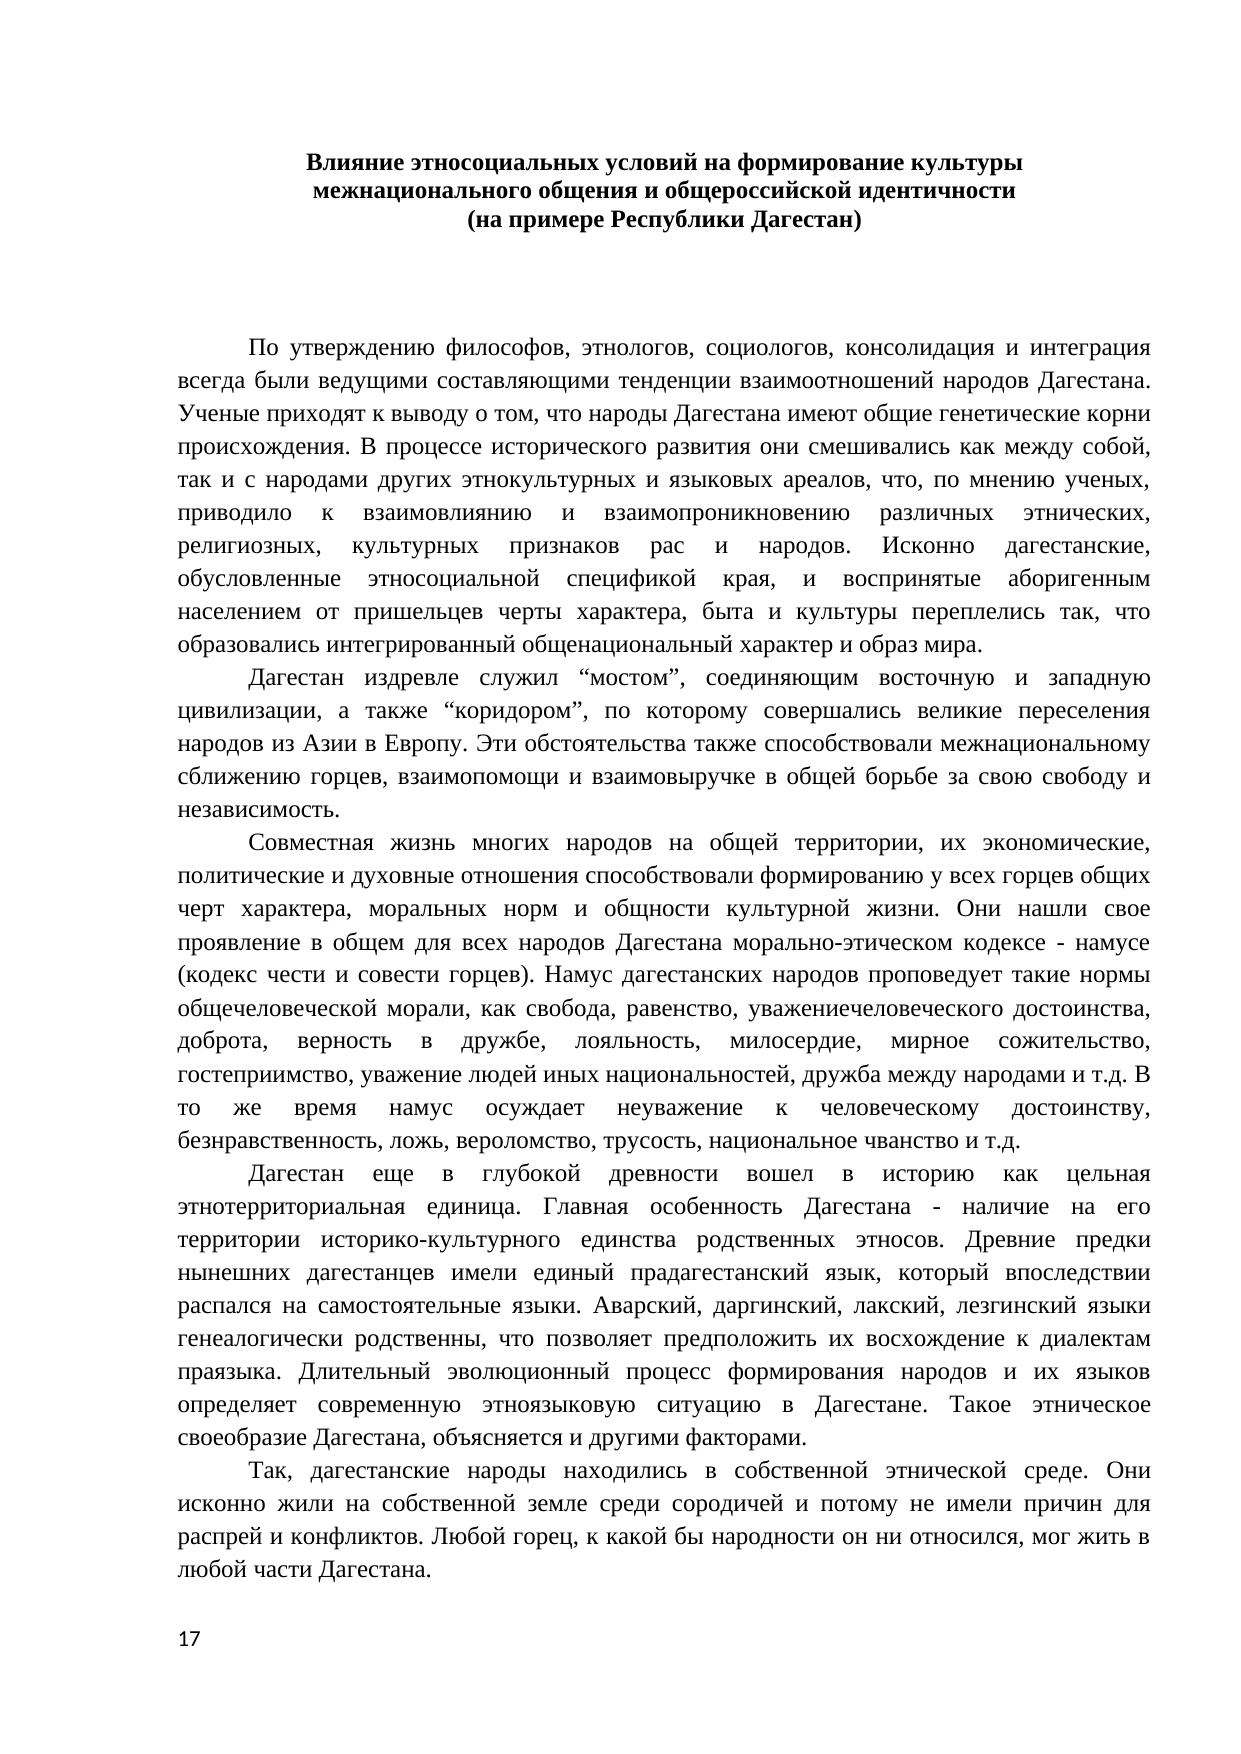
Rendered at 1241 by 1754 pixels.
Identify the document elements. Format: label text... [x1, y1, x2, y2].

text Дагестан еще в глубокой древности вошел в историю как цельная этнотерриториальная единица. Главная особенность Дагестана - наличие на его территории историко-культурного единства родственных этносов. Древние предки нынешних дагестанцев имели единый прадагестанский язык, который впоследствии распался на самостоятельные языки. Аварский, даргинский, лакский, лезгинский языки генеалогически родственны, что позволяет предположить их восхождение к диалектам праязыка. Длительный эволюционный процесс формирования народов и их языков определяет современную этноязыковую ситуацию в Дагестане. Такое этническое своеобразие Дагестана, объясняется и другими факторами. [177, 1158, 1152, 1451]
text Влияние этносоциальных условий на формирование культуры [177, 147, 1152, 176]
text Так, дагестанские народы находились в собственной этнической среде. Они исконно жили на собственной земле среди сородичей и потому не имели причин для распрей и конфликтов. Любой горец, к какой бы народности он ни относился, мог жить в любой части Дагестана. [177, 1455, 1152, 1583]
text межнационального общения и общероссийской идентичности [177, 176, 1152, 204]
text По утверждению философов, этнологов, социологов, консолидация и интеграция всегда были ведущими составляющими тенденции взаимоотношений народов Дагестана. Ученые приходят к выводу о том, что народы Дагестана имеют общие генетические корни происхождения. В процессе исторического развития они смешивались как между собой, так и с народами других этнокультурных и языковых ареалов, что, по мнению ученых, приводило к взаимовлиянию и взаимопроникновению различных этнических, религиозных, культурных признаков рас и народов. Исконно дагестанские, обусловленные этносоциальной спецификой края, и воспринятые аборигенным населением от пришельцев черты характера, быта и культуры переплелись так, что образовались интегрированный общенациональный характер и образ мира. [177, 332, 1152, 658]
text Совместная жизнь многих народов на общей территории, их экономические, политические и духовные отношения способствовали формированию у всех горцев общих черт характера, моральных норм и общности культурной жизни. Они нашли свое проявление в общем для всех народов Дагестана морально-этическом кодексе - намусе (кодекс чести и совести горцев). Намус дагестанских народов проповедует такие нормы общечеловеческой морали, как свобода, равенство, уважениечеловеческого достоинства, доброта, верность в дружбе, лояльность, милосердие, мирное сожительство, гостеприимство, уважение людей иных национальностей, дружба между народами и т.д. В то же время намус осуждает неуважение к человеческому достоинству, безнравственность, ложь, вероломство, трусость, национальное чванство и т.д. [177, 827, 1152, 1153]
text (на примере Республики Дагестан) [177, 204, 1152, 233]
text Дагестан издревле служил “мостом”, соединяющим восточную и западную цивилизации, а также “коридором”, по которому совершались великие переселения народов из Азии в Европу. Эти обстоятельства также способствовали межнациональному сближению горцев, взаимопомощи и взаимовыручке в общей борьбе за свою свободу и независимость. [177, 662, 1152, 823]
